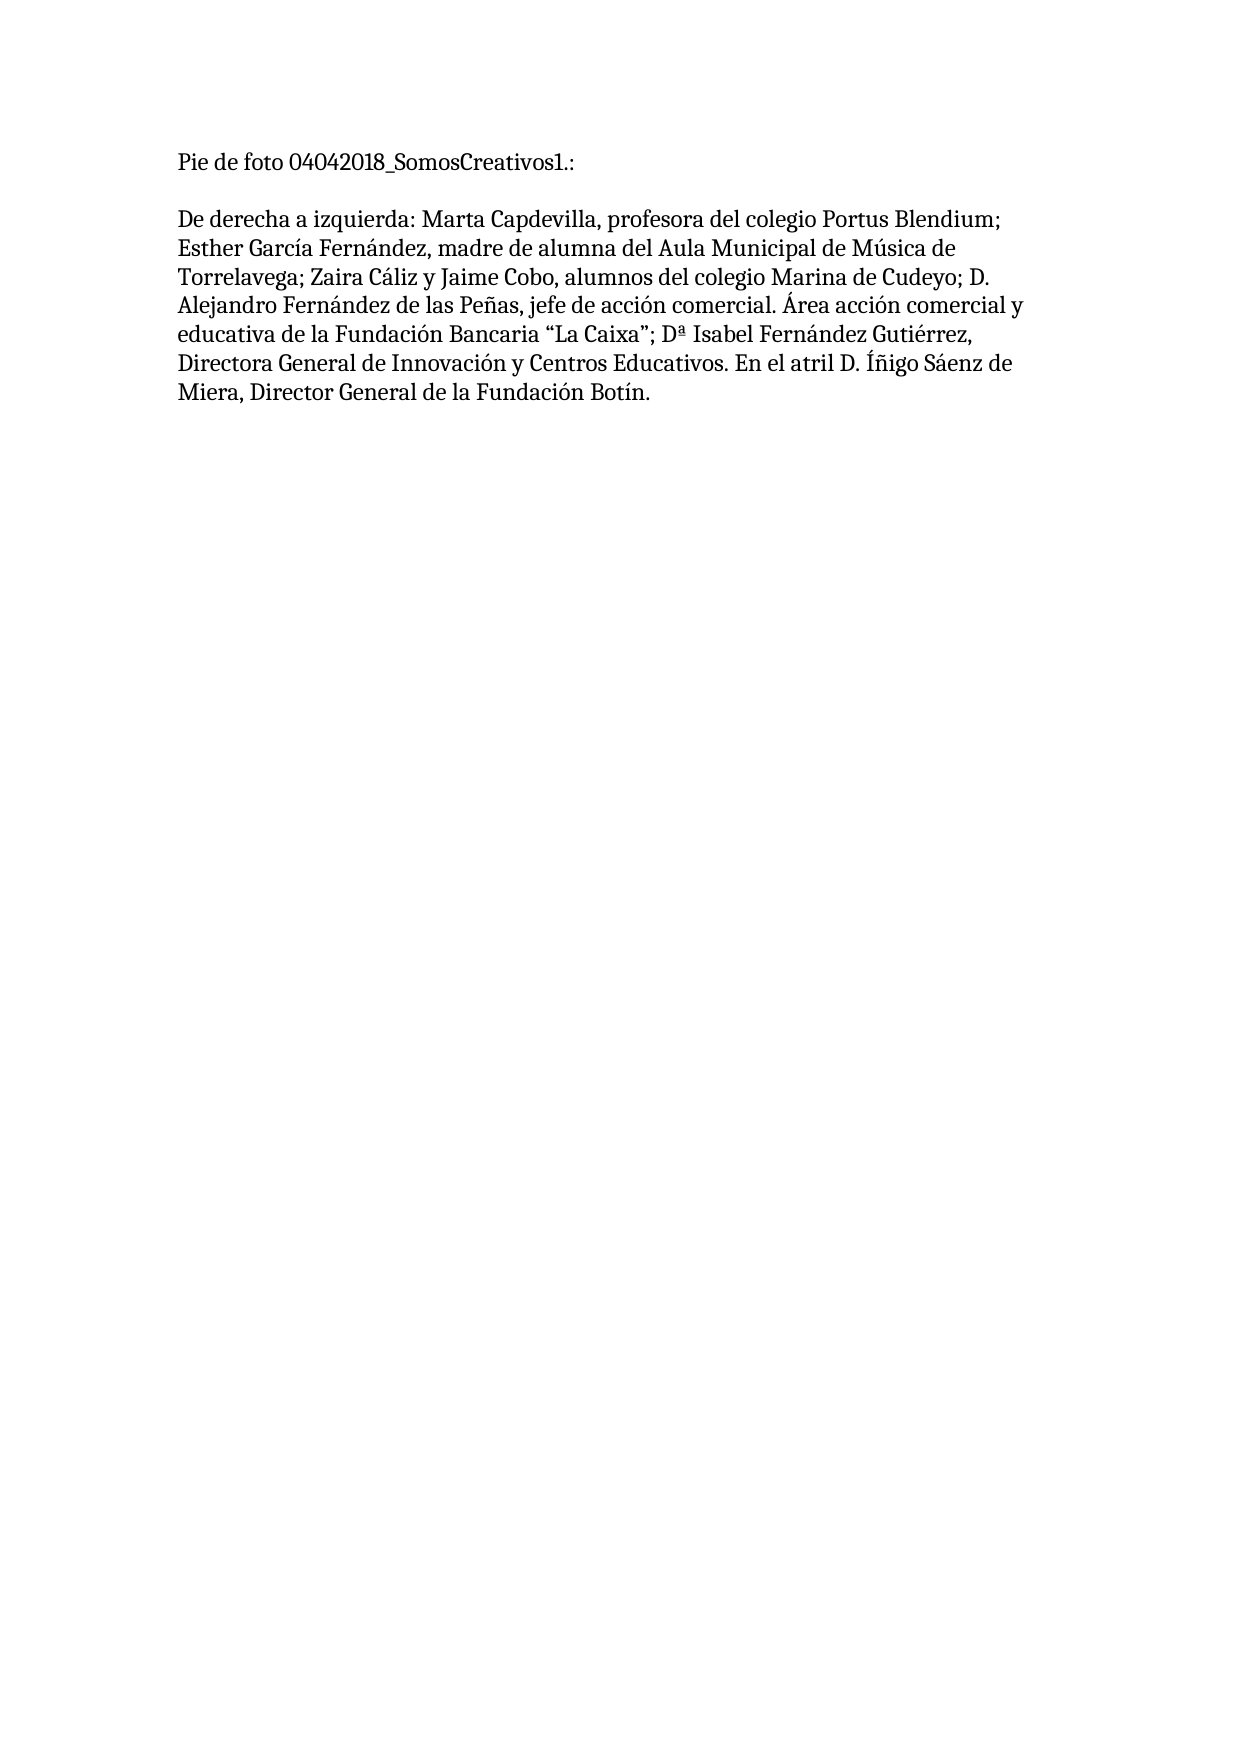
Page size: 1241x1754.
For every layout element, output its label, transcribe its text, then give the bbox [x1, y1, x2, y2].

text De derecha a izquierda: Marta Capdevilla, profesora del colegio Portus Blendium; Esther García Fernández, madre de alumna del Aula Municipal de Música de Torrelavega; Zaira Cáliz y Jaime Cobo, alumnos del colegio Marina de Cudeyo; D. Alejandro Fernández de las Peñas, jefe de acción comercial. Área acción comercial y educativa de la Fundación Bancaria “La Caixa”; Dª Isabel Fernández Gutiérrez, Directora General de Innovación y Centros Educativos. En el atril D. Íñigo Sáenz de Miera, Director General de la Fundación Botín. [177, 205, 1063, 406]
text Pie de foto 04042018_SomosCreativos1.: [177, 148, 1063, 176]
